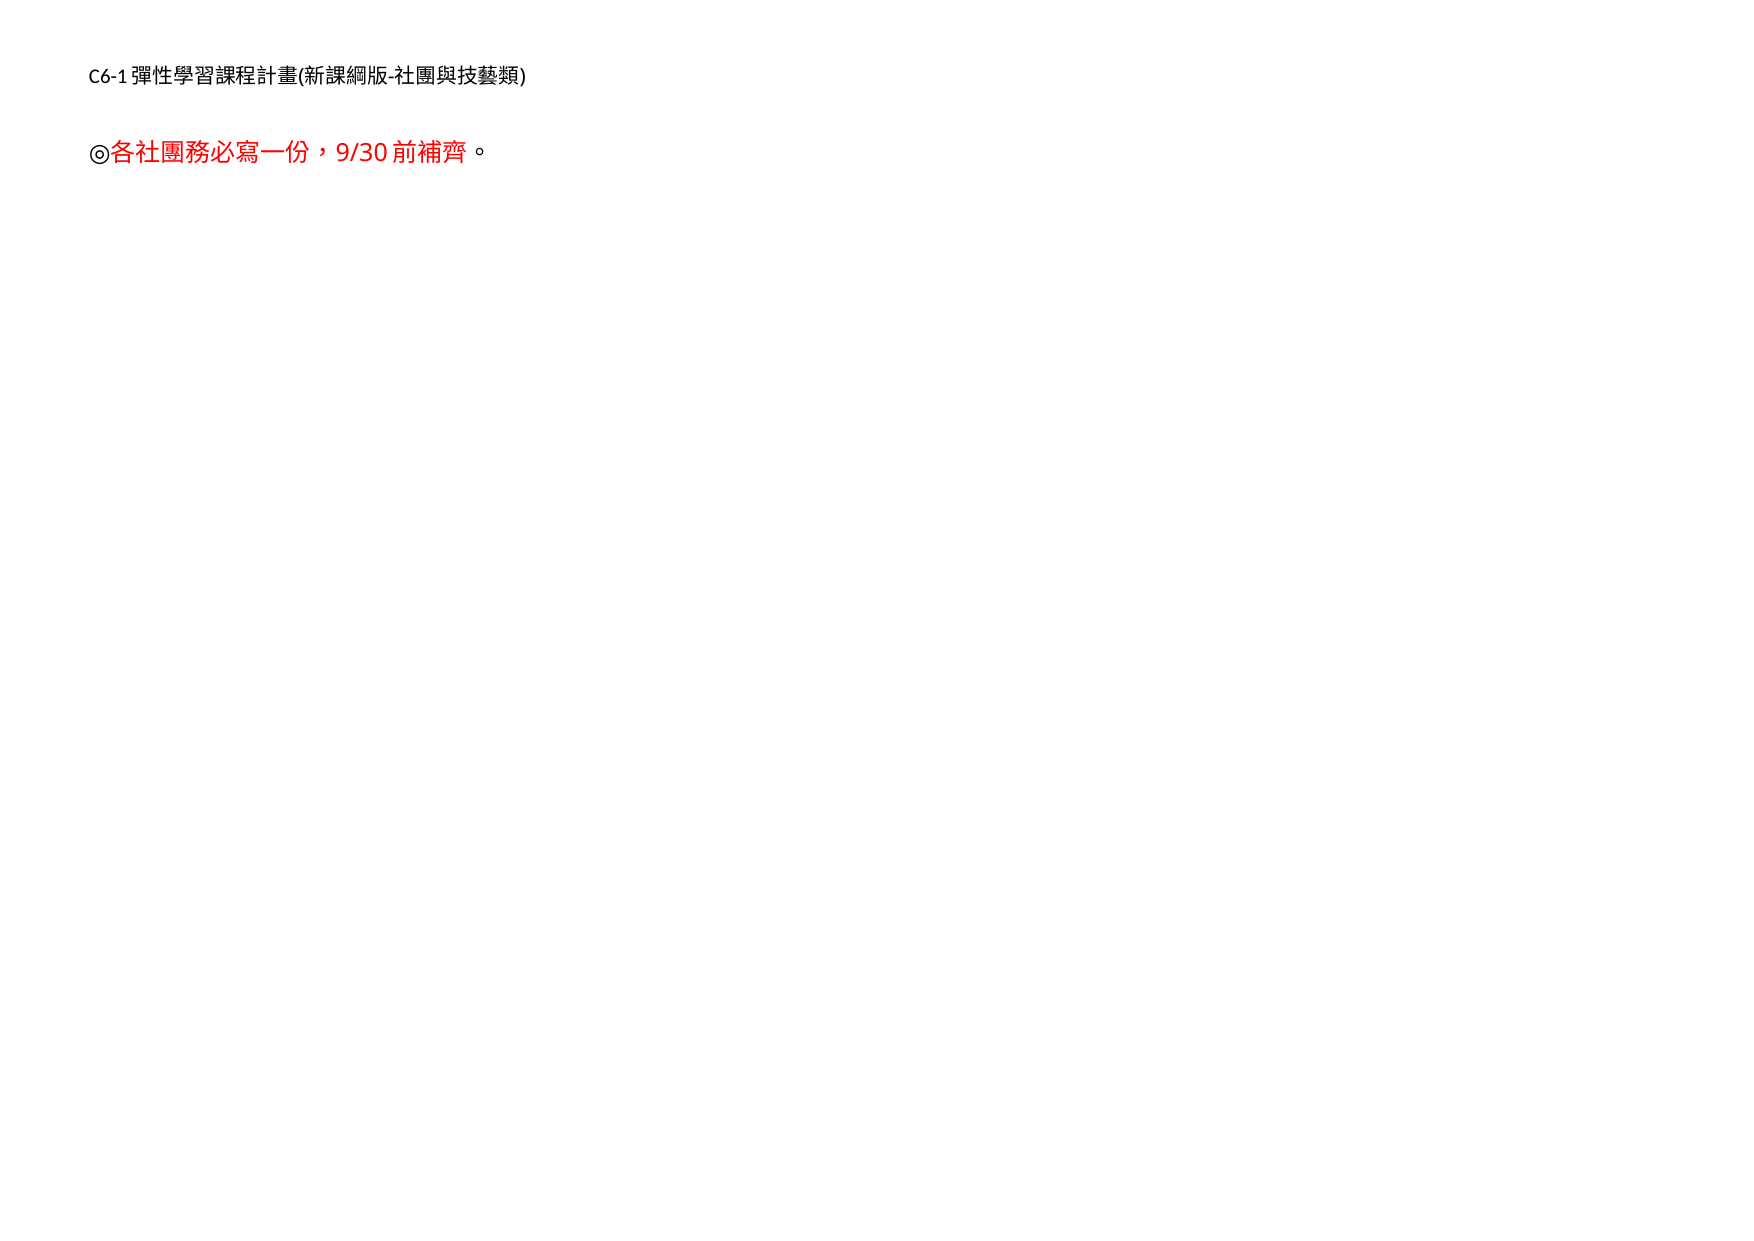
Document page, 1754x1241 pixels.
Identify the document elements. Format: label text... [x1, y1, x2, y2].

text ◎各社團務必寫一份，9/30前補齊。 [89, 133, 1665, 169]
